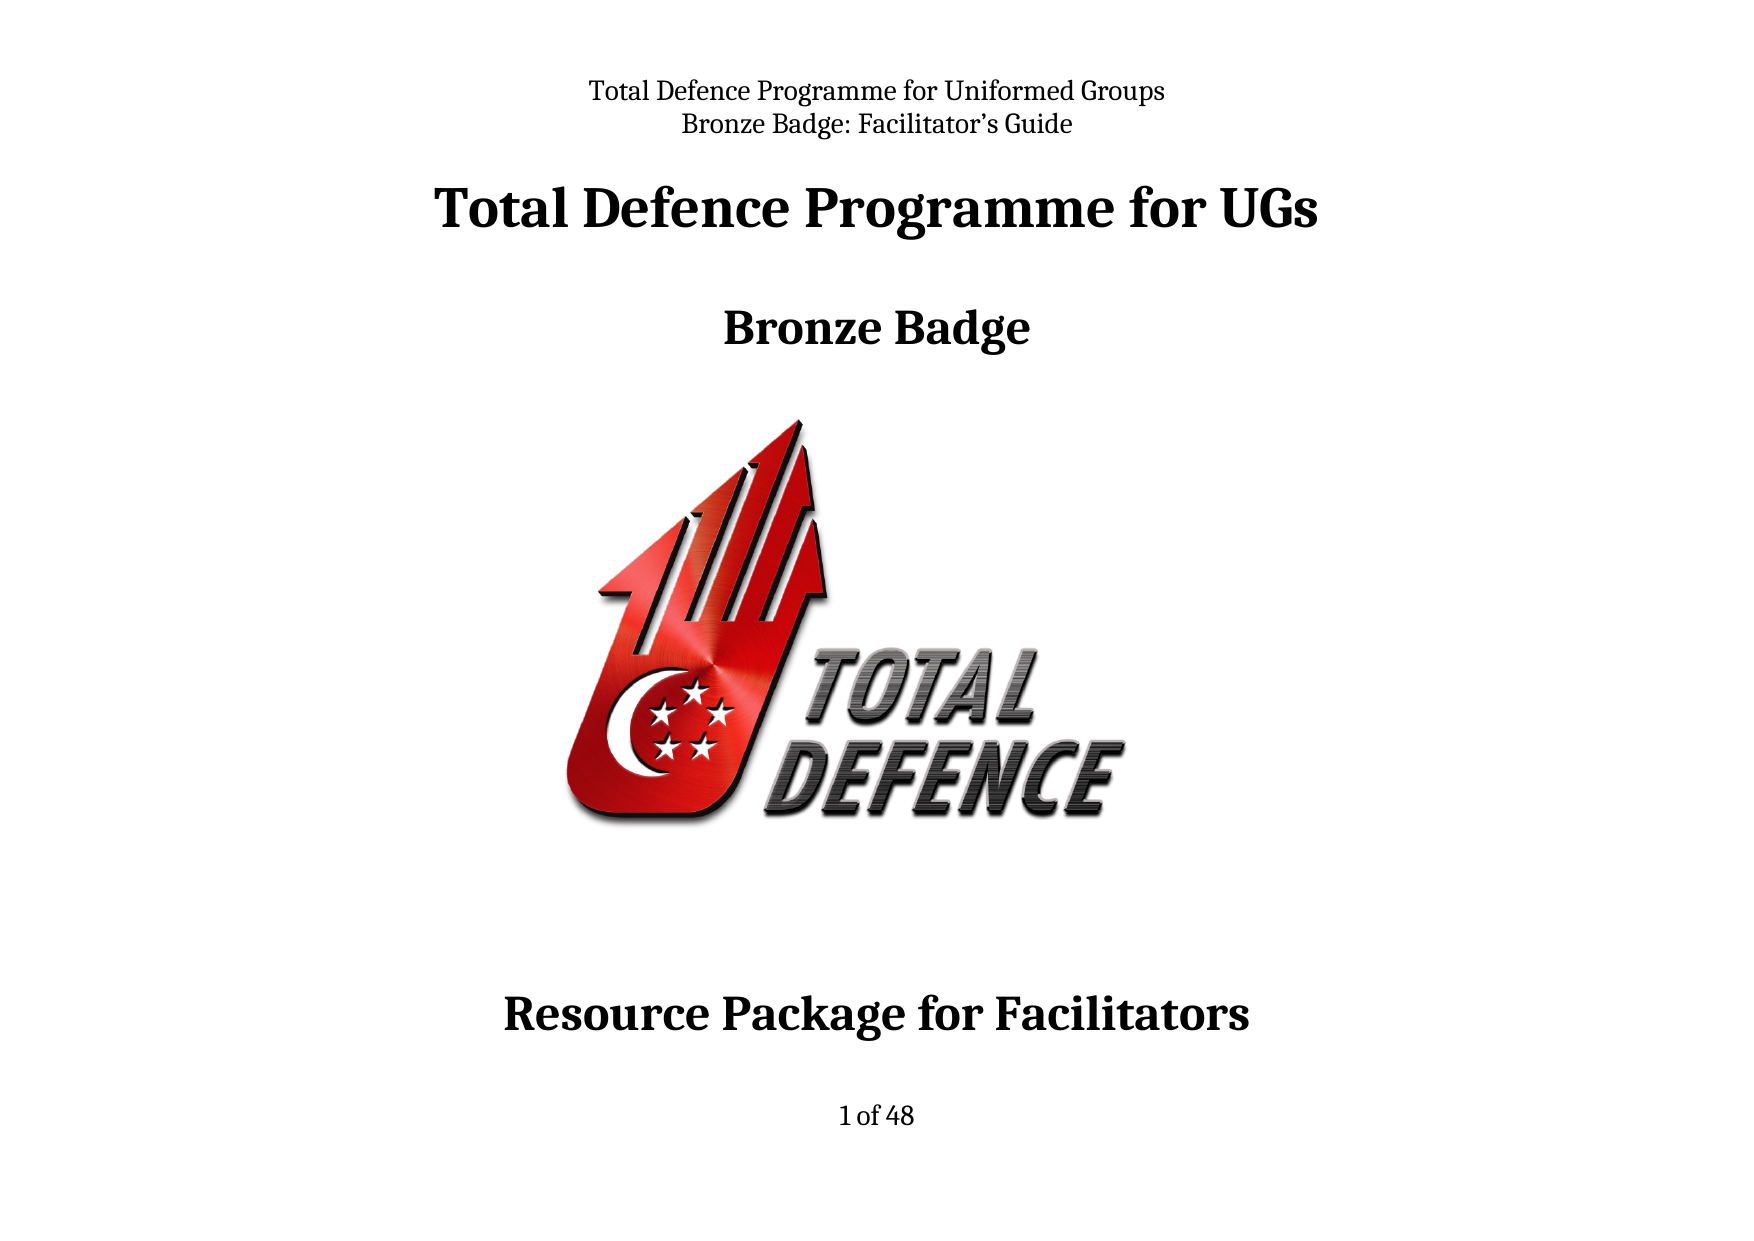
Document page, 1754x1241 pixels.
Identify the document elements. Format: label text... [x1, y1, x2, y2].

text Resource Package for Facilitators [148, 985, 1606, 1043]
text Total Defence Programme for UGs [148, 174, 1606, 242]
picture [480, 390, 1274, 952]
text Bronze Badge [148, 299, 1606, 357]
